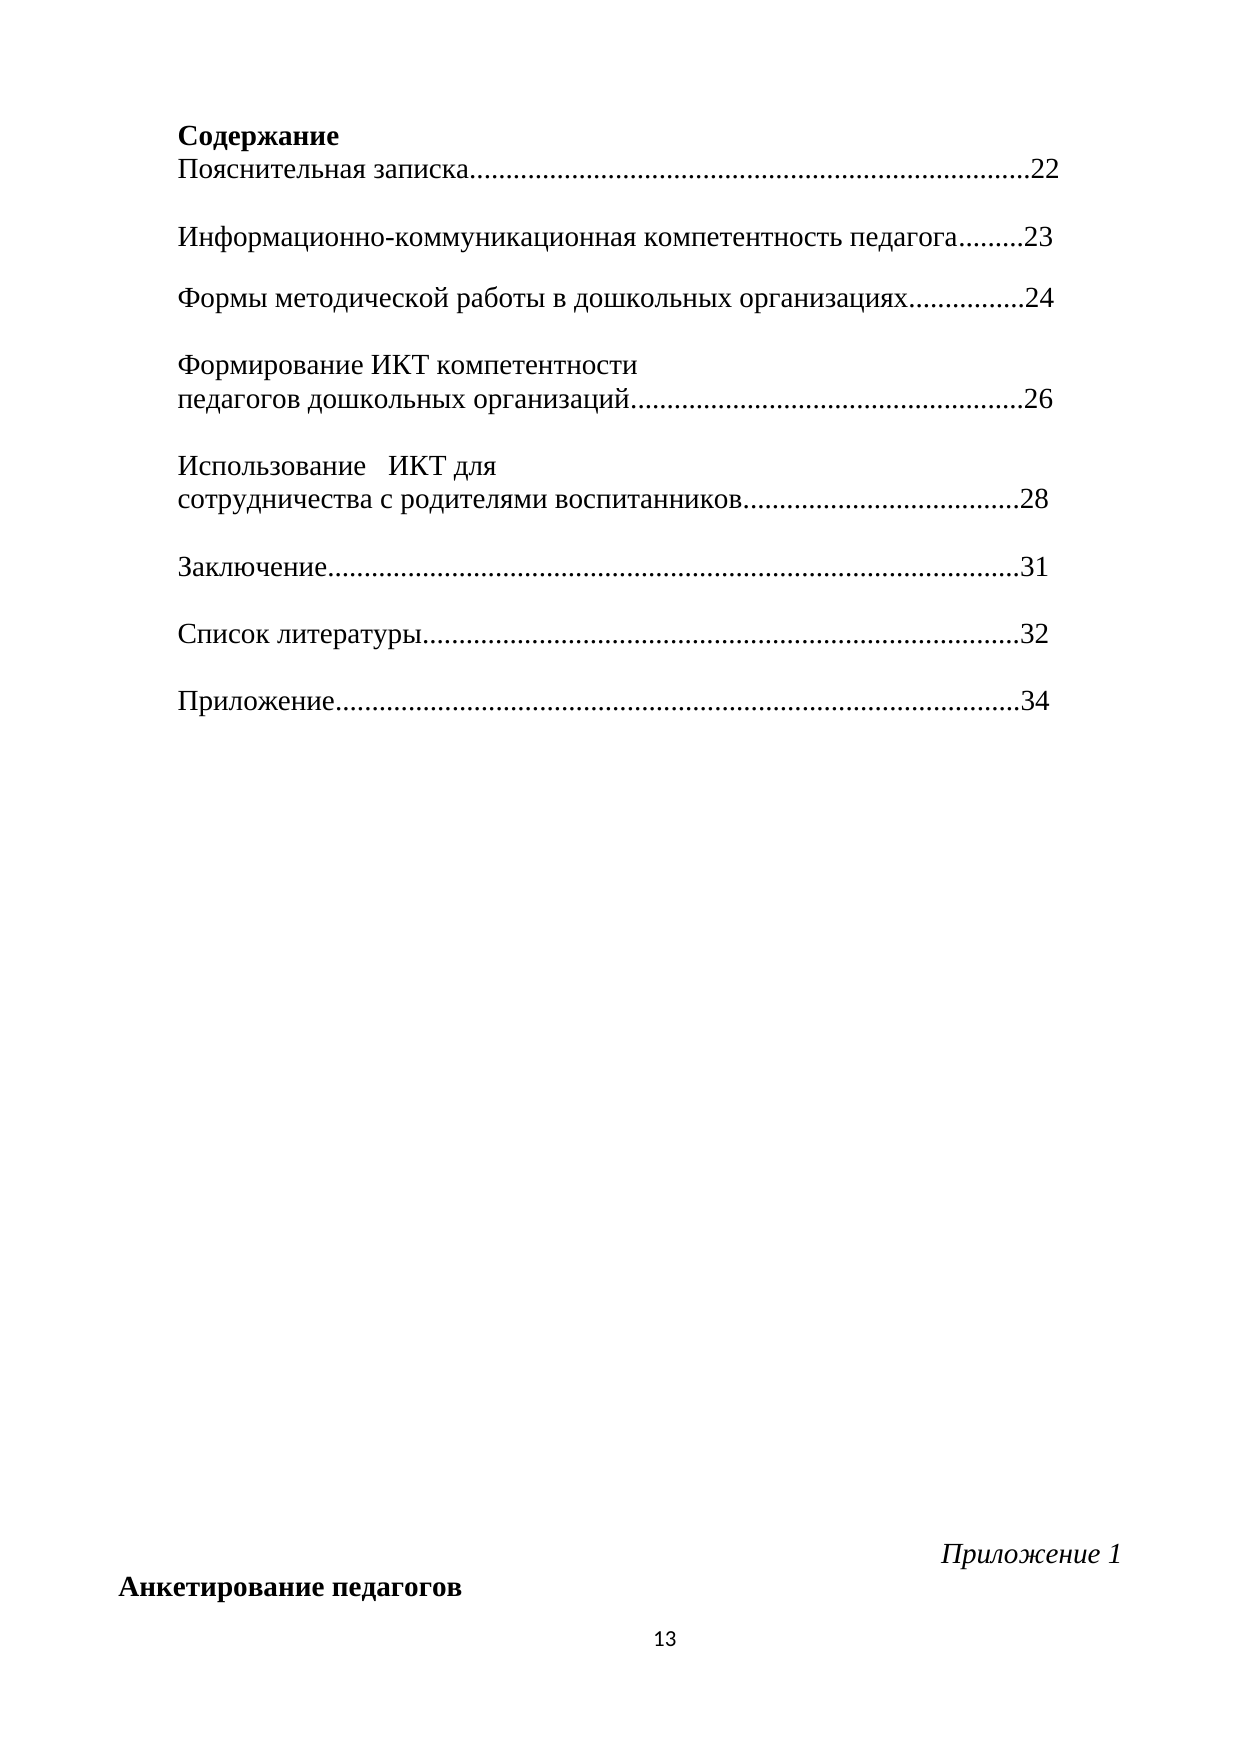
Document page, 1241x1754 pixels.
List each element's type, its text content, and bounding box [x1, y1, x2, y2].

list сотрудничества с родителями воспитанников......................................28 [118, 482, 1122, 515]
list Формирование ИКТ компетентности [118, 347, 1122, 381]
text Формы методической работы в дошкольных организациях................24 [177, 280, 1122, 314]
list Содержание [118, 118, 1122, 152]
text Информационно-коммуникационная компетентность педагога.........23 [177, 219, 1122, 252]
text Анкетирование педагогов [118, 1569, 1122, 1603]
text Приложение 1 [118, 1536, 1122, 1569]
list Пояснительная записка.............................................................................22 [118, 152, 1122, 185]
list Заключение...............................................................................................31 [118, 549, 1122, 582]
list Использование ИКТ для [118, 448, 1122, 482]
list Приложение..............................................................................................34 [118, 683, 1122, 716]
list Список литературы..................................................................................32 [118, 616, 1122, 649]
list педагогов дошкольных организаций......................................................26 [118, 381, 1122, 414]
